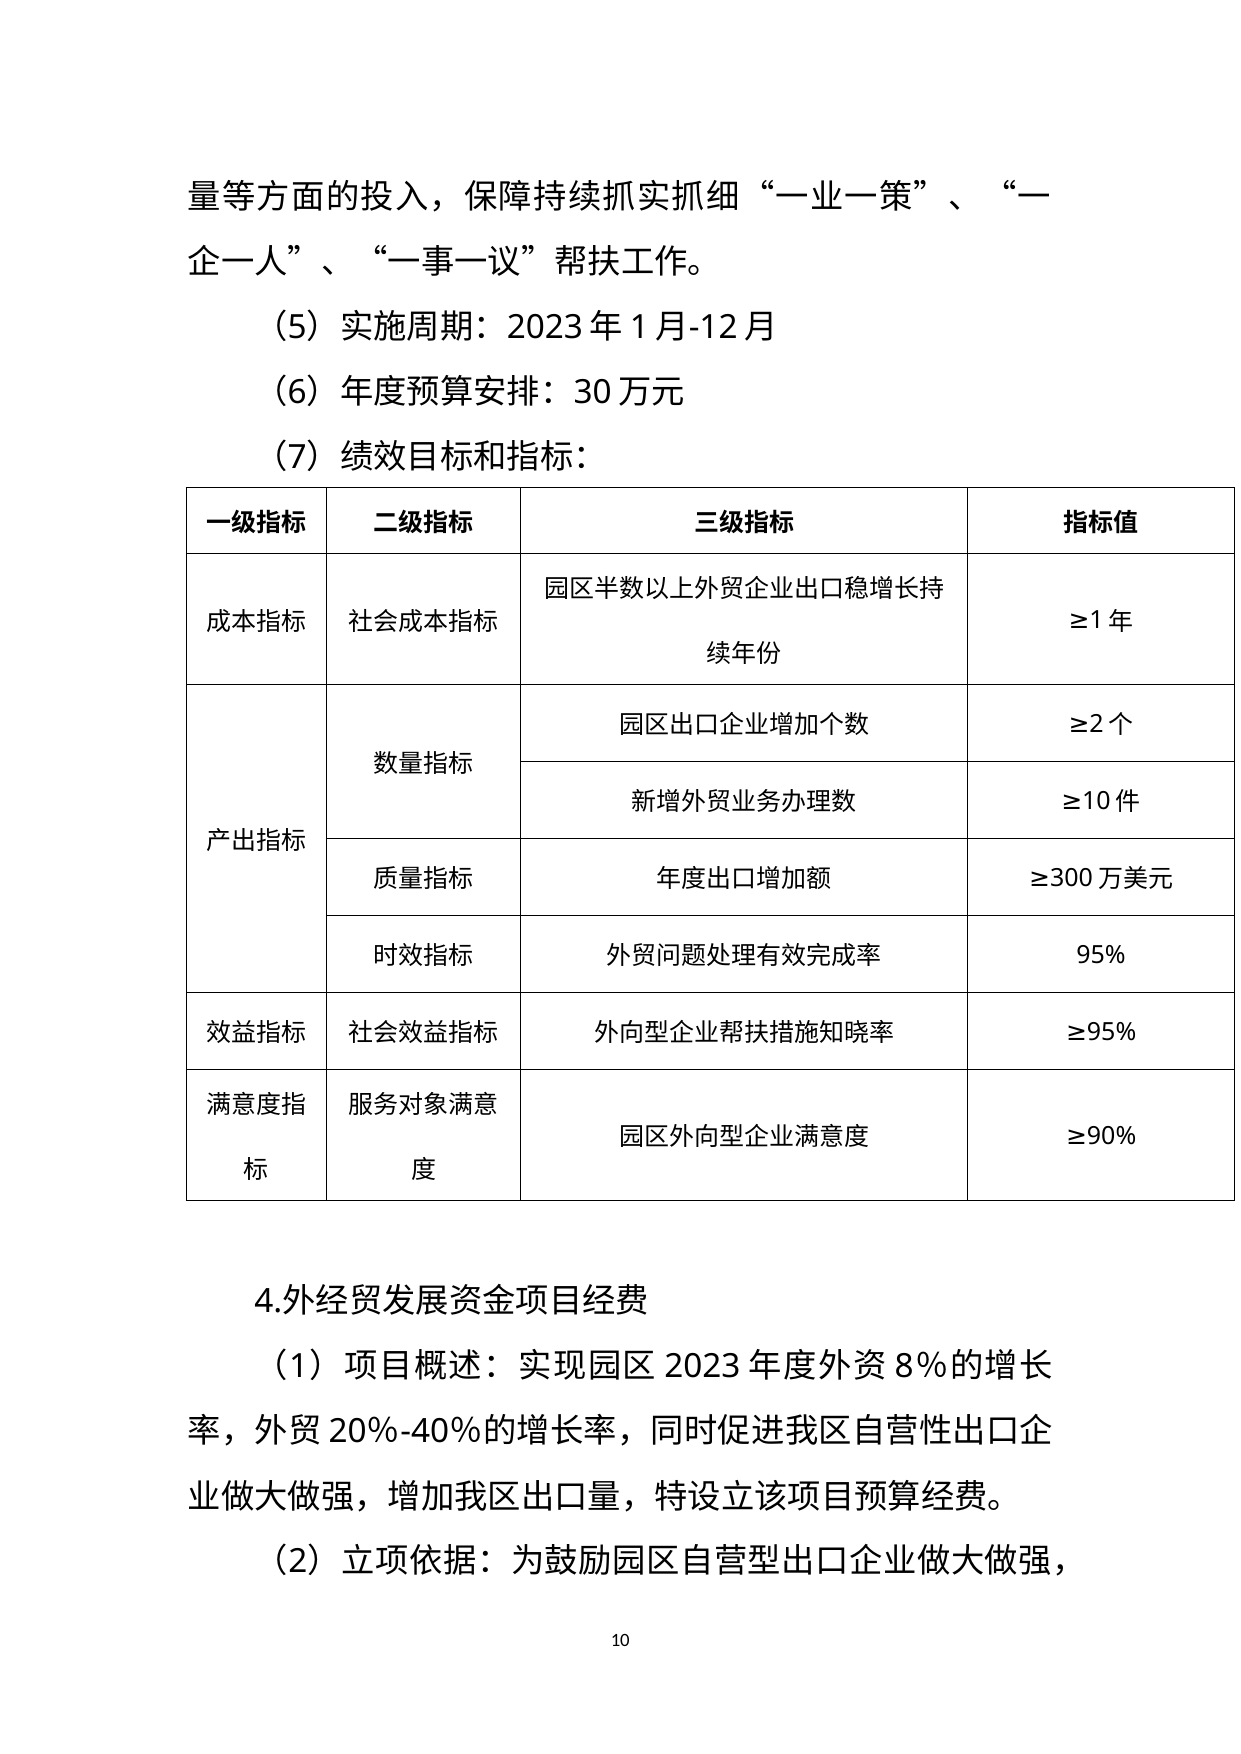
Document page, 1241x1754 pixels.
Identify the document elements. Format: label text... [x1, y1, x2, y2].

table_header 指标值 [968, 488, 1234, 553]
text （7）绩效目标和指标： [187, 422, 1053, 487]
table_cell 数量指标 [327, 685, 520, 838]
table_cell 外向型企业帮扶措施知晓率 [521, 993, 967, 1069]
table_cell ≥2个 [968, 685, 1234, 761]
table_cell 新增外贸业务办理数 [521, 762, 967, 838]
table_cell 年度出口增加额 [521, 839, 967, 915]
table_cell ≥10件 [968, 762, 1234, 838]
table_cell 产出指标 [187, 685, 326, 992]
table_cell 成本指标 [187, 554, 326, 684]
table_cell 外贸问题处理有效完成率 [521, 916, 967, 992]
table_cell ≥90% [968, 1070, 1234, 1200]
table_cell ≥95% [968, 993, 1234, 1069]
text （6）年度预算安排：30万元 [187, 357, 1053, 422]
text （5）实施周期：2023年1月-12月 [187, 292, 1053, 357]
table_cell 社会成本指标 [327, 554, 520, 684]
table_cell 园区出口企业增加个数 [521, 685, 967, 761]
table_cell 服务对象满意度 [327, 1070, 520, 1200]
table_cell 效益指标 [187, 993, 326, 1069]
text （1）项目概述：实现园区2023年度外资8％的增长率，外贸20％-40％的增长率，同时促进我区自营性出口企业做大做强，增加我区出口量，特设立该项目预算经费。 [187, 1331, 1053, 1526]
table_header 一级指标 [187, 488, 326, 553]
table_cell 园区半数以上外贸企业出口稳增长持续年份 [521, 554, 967, 684]
text 4.外经贸发展资金项目经费 [187, 1266, 1053, 1331]
table_cell 园区外向型企业满意度 [521, 1070, 967, 1200]
table_cell ≥1年 [968, 554, 1234, 684]
table_cell 质量指标 [327, 839, 520, 915]
table_cell ≥300万美元 [968, 839, 1234, 915]
table_cell 时效指标 [327, 916, 520, 992]
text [187, 162, 1053, 292]
table_header 三级指标 [521, 488, 967, 553]
table_header 二级指标 [327, 488, 520, 553]
table_cell 95% [968, 916, 1234, 992]
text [187, 1526, 1053, 1591]
table_cell 社会效益指标 [327, 993, 520, 1069]
table_cell 满意度指标 [187, 1070, 326, 1200]
